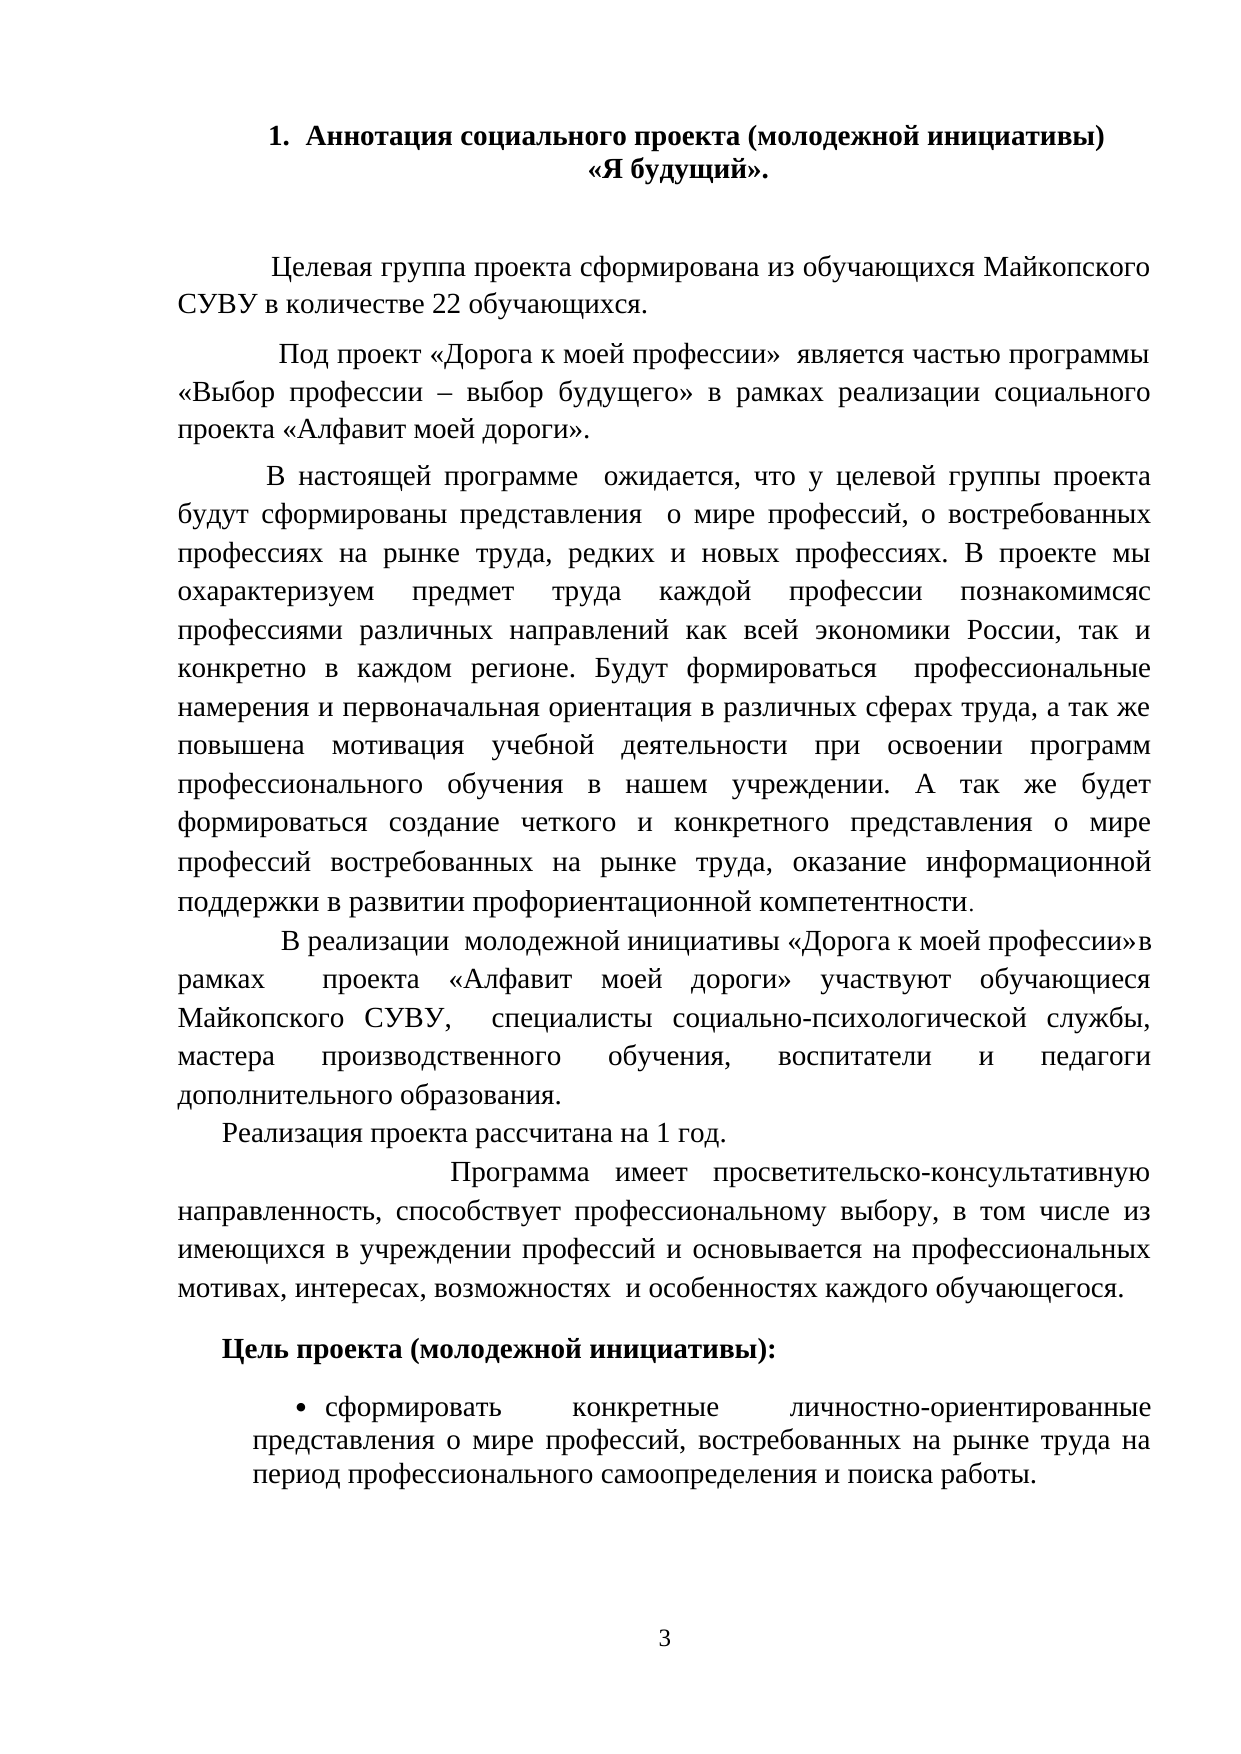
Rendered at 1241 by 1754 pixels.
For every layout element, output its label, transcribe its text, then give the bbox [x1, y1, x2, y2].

text «Я будущий». [259, 152, 1152, 185]
list Аннотация социального проекта (молодежной инициативы) [222, 118, 1152, 152]
text В настоящей программе ожидается, что у целевой группы проекта будут сформированы представления о мире профессий, о востребованных профессиях на рынке труда, редких и новых профессиях. В проекте мы охарактеризуем предмет труда каждой профессии познакомимсяс профессиями различных направлений как всей экономики России, так и конкретно в каждом регионе. Будут формироваться профессиональные намерения и первоначальная ориентация в различных сферах труда, а так же повышена мотивация учебной деятельности при освоении программ профессионального обучения в нашем учреждении. А так же будет формироваться создание четкого и конкретного представления о мире профессий востребованных на рынке труда, оказание информационной поддержки в развитии профориентационной компетентности. [177, 458, 1152, 918]
text Под проект «Дорога к моей профессии» является частью программы «Выбор профессии – выбор будущего» в рамках реализации социального проекта «Алфавит моей дороги». [177, 333, 1152, 445]
text Реализация проекта рассчитана на 1 год. [177, 1116, 1152, 1149]
text Целевая группа проекта сформирована из обучающихся Майкопского СУВУ в количестве 22 обучающихся. [177, 245, 1152, 320]
text В реализации молодежной инициативы «Дорога к моей профессии»в рамках проекта «Алфавит моей дороги» участвуют обучающиеся Майкопского СУВУ, специалисты социально-психологической службы, мастера производственного обучения, воспитатели и педагоги дополнительного образования. [177, 923, 1152, 1111]
text Программа имеет просветительско-консультативную направленность, способствует профессиональному выбору, в том числе из имеющихся в учреждении профессий и основывается на профессиональных мотивах, интересах, возможностях и особенностях каждого обучающегося. [177, 1154, 1152, 1303]
text Цель проекта (молодежной инициативы): [177, 1332, 1152, 1365]
list сформировать конкретные личностно-ориентированные представления о мире профессий, востребованных на рынке труда на период профессионального самоопределения и поиска работы. [252, 1389, 1152, 1489]
